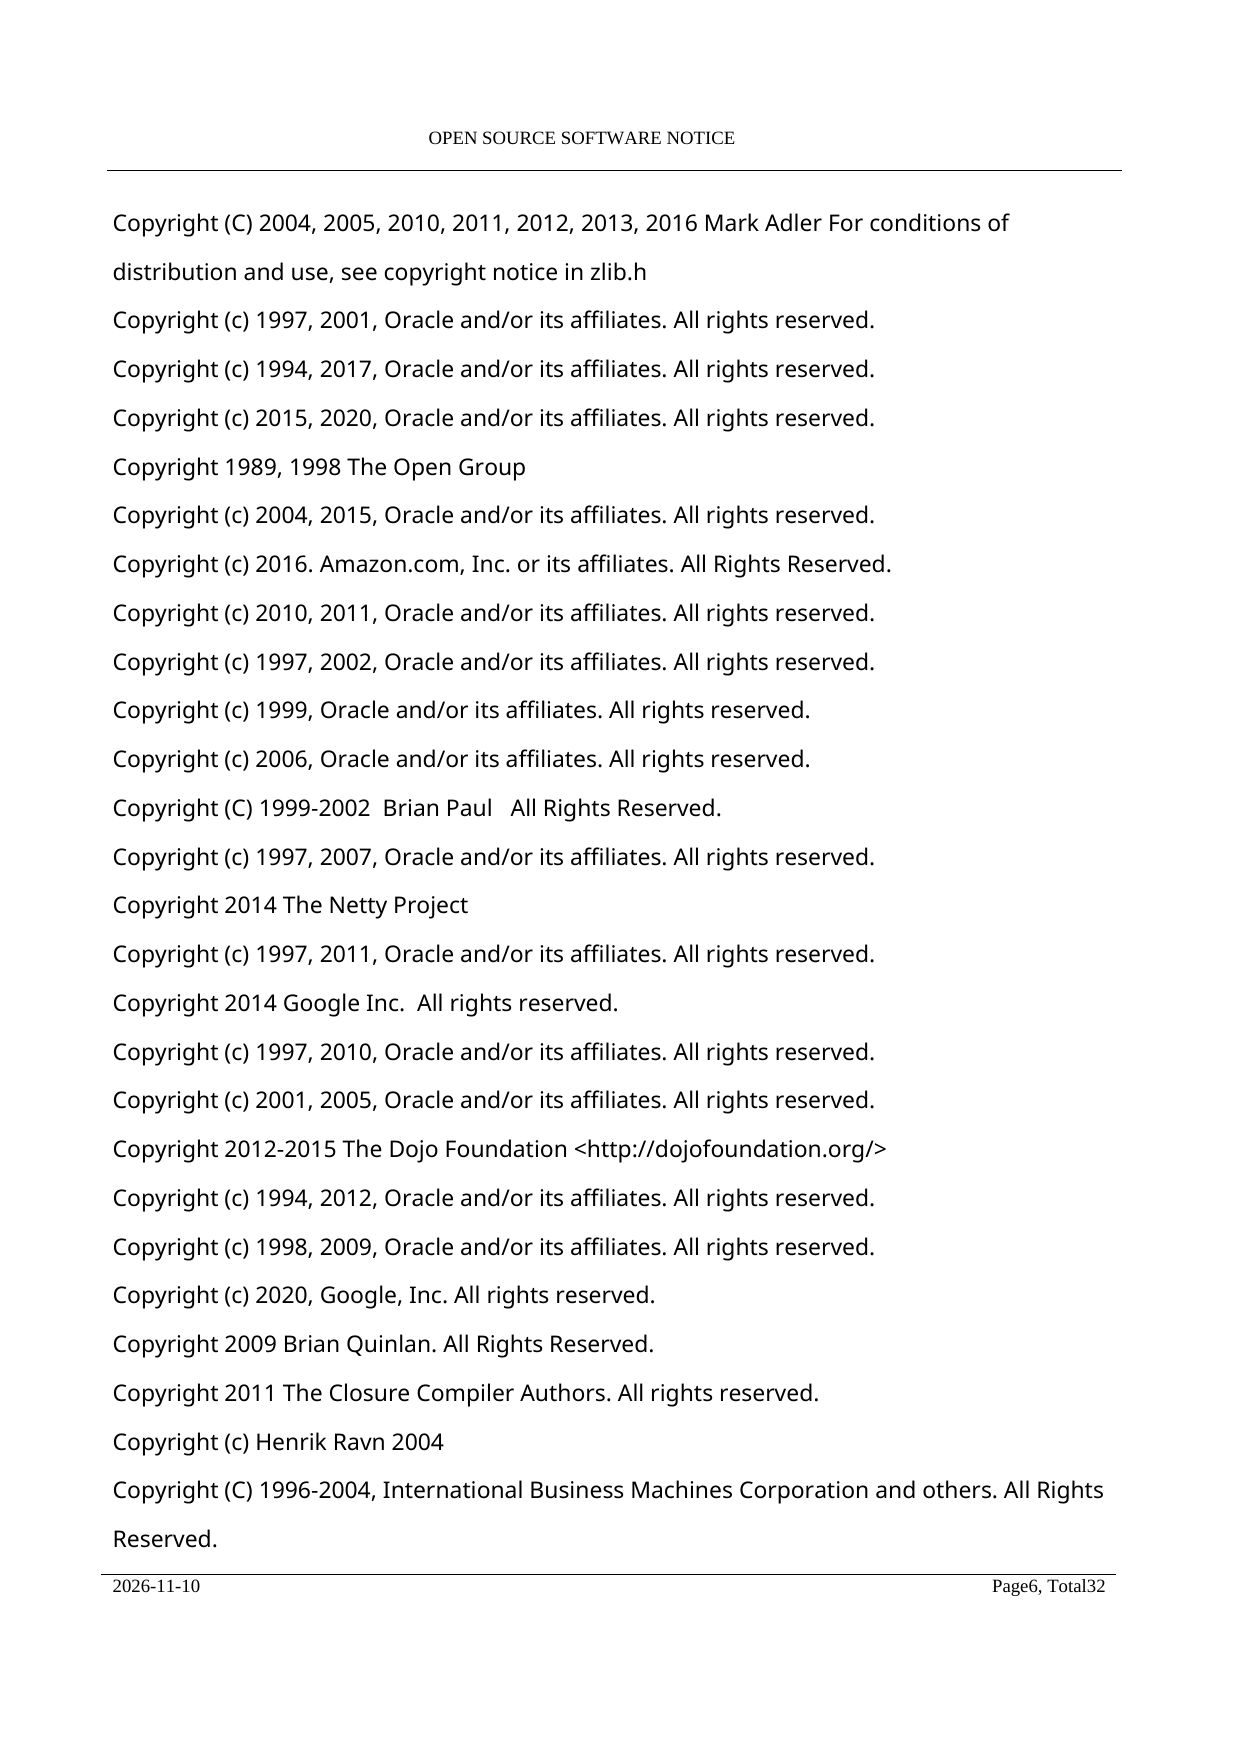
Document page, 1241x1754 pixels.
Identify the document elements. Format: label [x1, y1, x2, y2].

text [112, 206, 1128, 1555]
